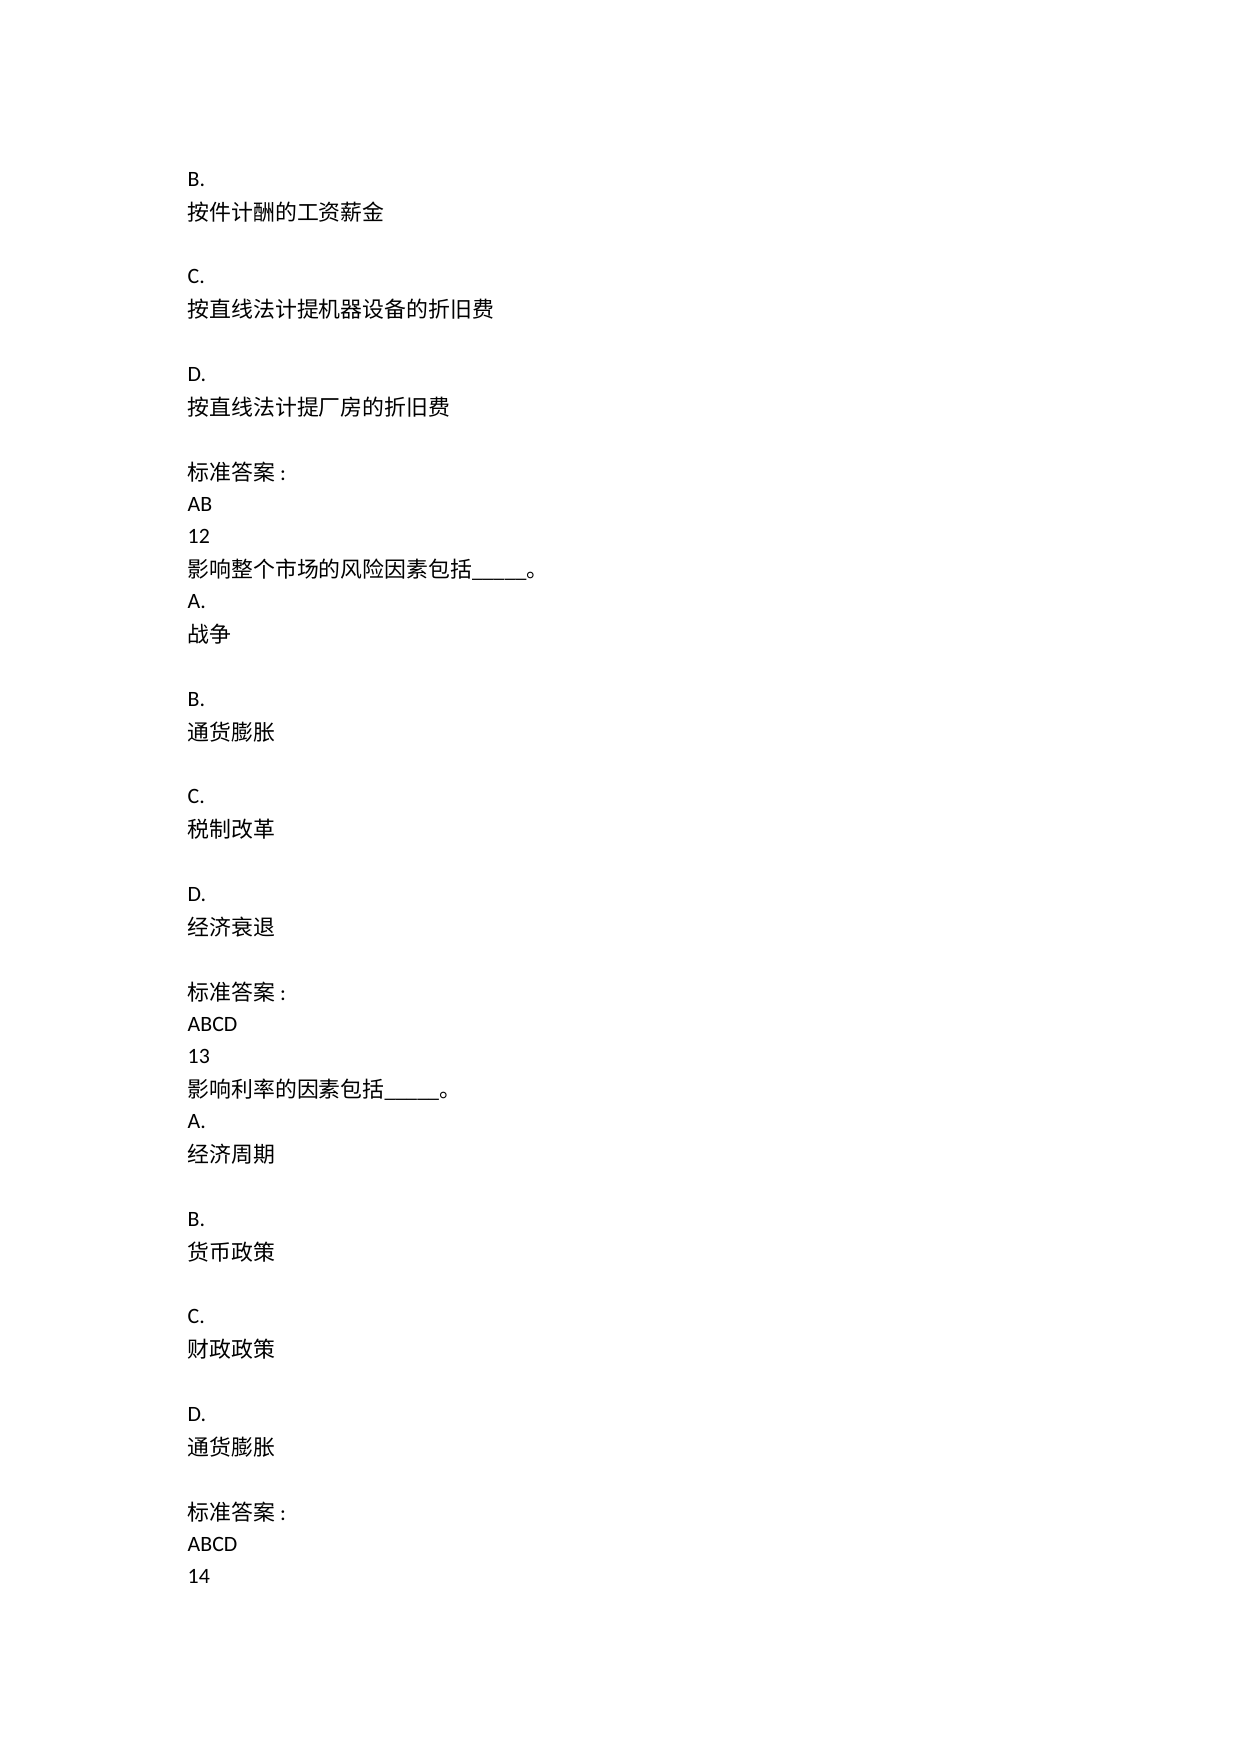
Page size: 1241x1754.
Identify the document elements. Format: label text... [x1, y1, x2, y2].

text B. [187, 682, 1053, 714]
text 标准答案 : [187, 454, 1053, 487]
text 经济衰退 [187, 909, 1053, 942]
text C. [187, 779, 1053, 812]
text 13 [187, 1039, 1053, 1072]
text B. [187, 162, 1053, 194]
text D. [187, 357, 1053, 389]
text AB [187, 487, 1053, 519]
text 影响整个市场的风险因素包括_____。 [187, 552, 1053, 584]
text 经济周期 [187, 1137, 1053, 1169]
text 货币政策 [187, 1234, 1053, 1267]
text 财政政策 [187, 1332, 1053, 1364]
text 12 [187, 519, 1053, 552]
text C. [187, 1299, 1053, 1332]
text 通货膨胀 [187, 714, 1053, 747]
text 按直线法计提厂房的折旧费 [187, 389, 1053, 422]
text 14 [187, 1559, 1053, 1592]
text C. [187, 259, 1053, 292]
text 通货膨胀 [187, 1429, 1053, 1462]
text ABCD [187, 1527, 1053, 1559]
text 战争 [187, 617, 1053, 649]
text 按直线法计提机器设备的折旧费 [187, 292, 1053, 324]
text 标准答案 : [187, 974, 1053, 1007]
text 影响利率的因素包括_____。 [187, 1072, 1053, 1104]
text A. [187, 1104, 1053, 1137]
text 税制改革 [187, 812, 1053, 844]
text 按件计酬的工资薪金 [187, 194, 1053, 227]
text D. [187, 877, 1053, 909]
text A. [187, 584, 1053, 617]
text D. [187, 1397, 1053, 1429]
text B. [187, 1202, 1053, 1234]
text 标准答案 : [187, 1494, 1053, 1527]
text ABCD [187, 1007, 1053, 1039]
